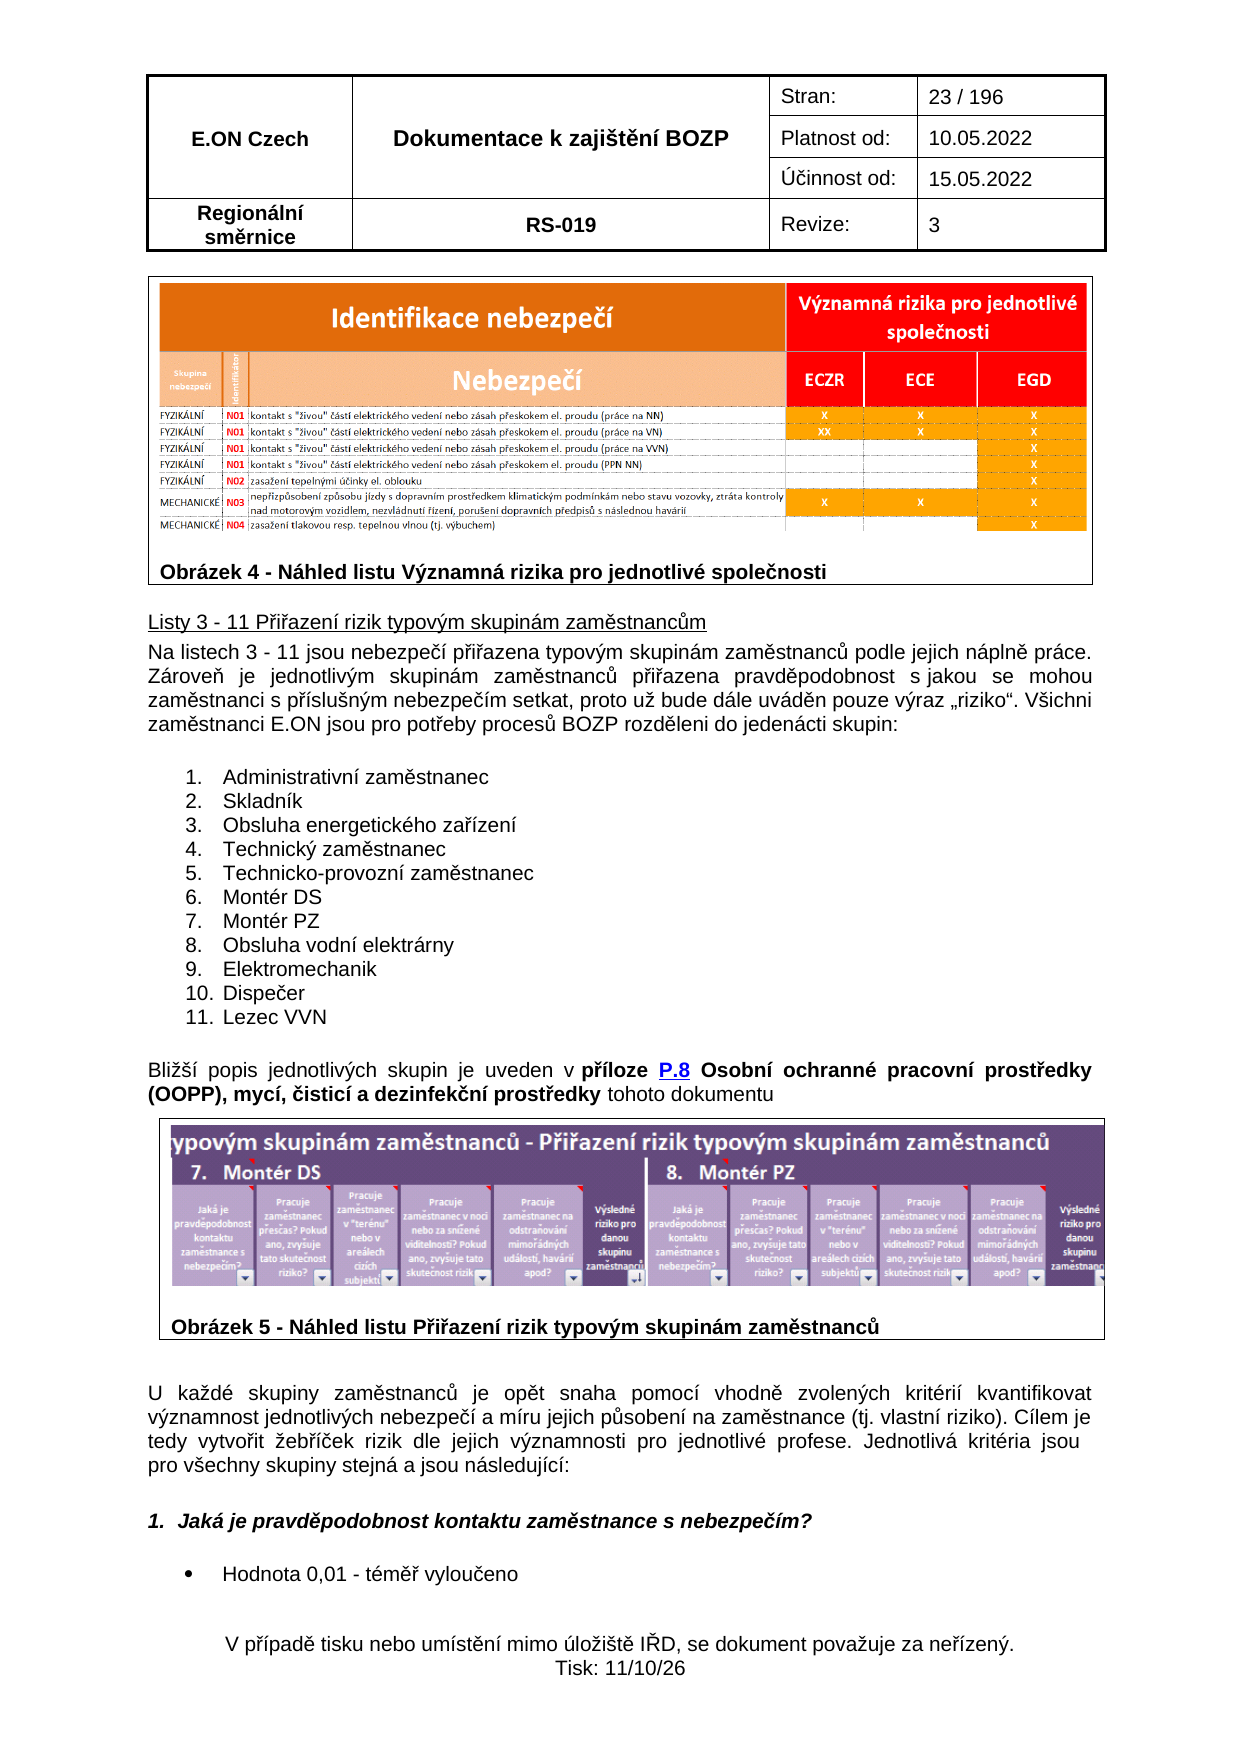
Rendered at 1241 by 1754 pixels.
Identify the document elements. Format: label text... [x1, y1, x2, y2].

list Technický zaměstnanec [185, 837, 1092, 861]
list Obsluha vodní elektrárny [185, 933, 1092, 957]
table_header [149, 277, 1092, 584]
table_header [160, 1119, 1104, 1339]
subtitle Listy 3 - 11 Přiřazení rizik typovým skupinám zaměstnancům [148, 610, 1092, 634]
list Jaká je pravděpodobnost kontaktu zaměstnance s nebezpečím? [148, 1509, 1092, 1533]
list Obsluha energetického zařízení [185, 813, 1092, 837]
list Lezec VVN [185, 1005, 1092, 1029]
text U každé skupiny zaměstnanců je opět snaha pomocí vhodně zvolených kritérií kvantifikovat významnost jednotlivých nebezpečí a míru jejich působení na zaměstnance (tj. vlastní riziko). Cílem je tedy vytvořit žebříček rizik dle jejich významnosti pro jednotlivé profese. Jednotlivá kritéria jsou pro všechny skupiny stejná a jsou následující: [148, 1381, 1092, 1477]
list Administrativní zaměstnanec [185, 765, 1092, 789]
picture [159, 283, 1087, 531]
list Montér PZ [185, 909, 1092, 933]
list Montér DS [185, 885, 1092, 909]
picture [170, 1125, 1105, 1286]
list Skladník [185, 789, 1092, 813]
list Dispečer [185, 981, 1092, 1005]
list Technicko-provozní zaměstnanec [185, 861, 1092, 885]
text Na listech 3 - 11 jsou nebezpečí přiřazena typovým skupinám zaměstnanců podle jejich náplně práce. Zároveň je jednotlivým skupinám zaměstnanců přiřazena pravděpodobnost s jakou se mohou zaměstnanci s příslušným nebezpečím setkat, proto už bude dále uváděn pouze výraz „riziko“. Všichni zaměstnanci E.ON jsou pro potřeby procesů BOZP rozděleni do jedenácti skupin: [148, 640, 1092, 736]
list Hodnota 0,01 - téměř vyloučeno [185, 1562, 1092, 1586]
text Bližší popis jednotlivých skupin je uveden v příloze P.8 Osobní ochranné pracovní prostředky (OOPP), mycí, čisticí a dezinfekční prostředky tohoto dokumentu [148, 1058, 1092, 1106]
list Elektromechanik [185, 957, 1092, 981]
